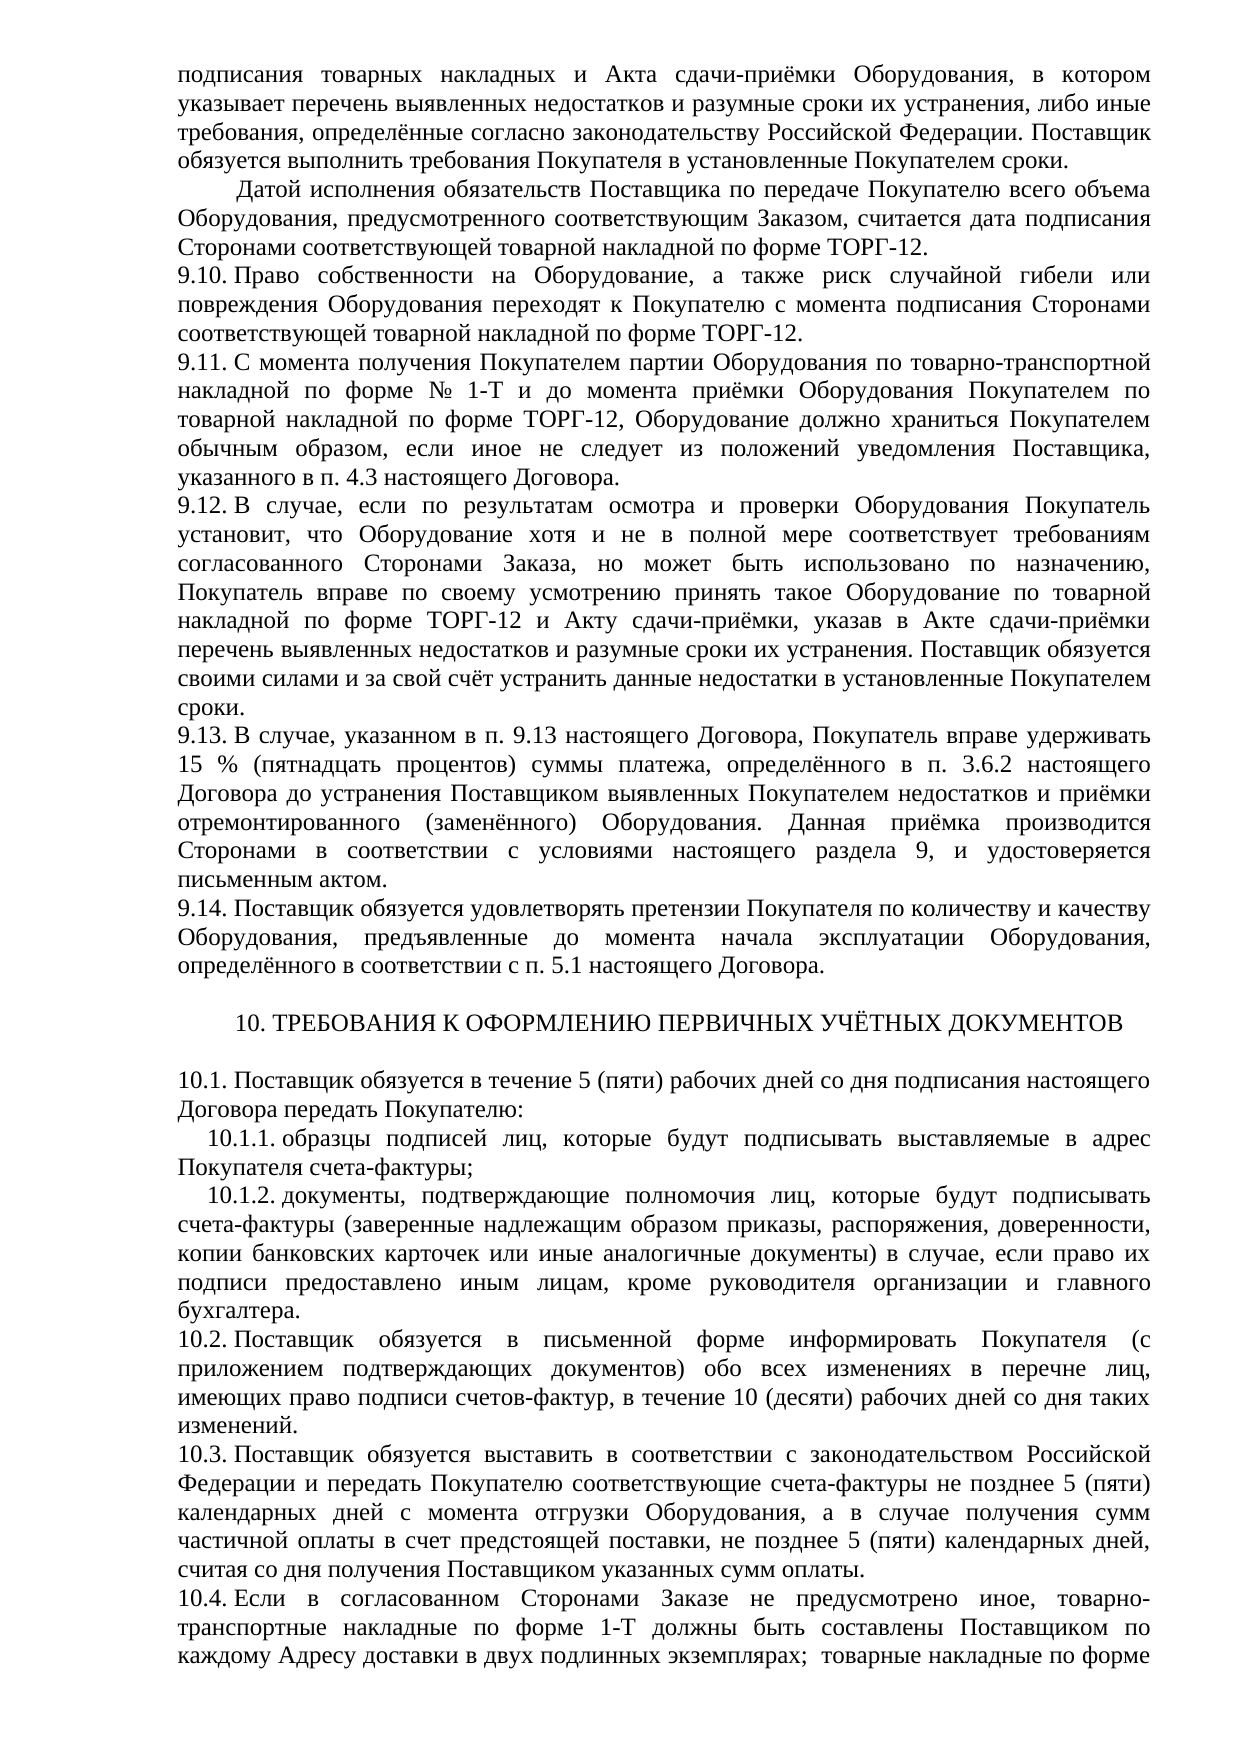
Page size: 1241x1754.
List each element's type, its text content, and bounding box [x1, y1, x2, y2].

list Поставщик обязуется в письменной форме информировать Покупателя (с приложением подтверждающих документов) обо всех изменениях в перечне лиц, имеющих право подписи счетов-фактур, в течение 10 (десяти) рабочих дней со дня таких изменений. [177, 1324, 1152, 1439]
list ТРЕБОВАНИЯ К ОФОРМЛЕНИЮ ПЕРВИЧНЫХ УЧЁТНЫХ ДОКУМЕНТОВ [177, 1008, 1152, 1037]
list С момента получения Покупателем партии Оборудования по товарно-транспортной накладной по форме № 1-Т и до момента приёмки Оборудования Покупателем по товарной накладной по форме ТОРГ-12, Оборудование должно храниться Покупателем обычным образом, если иное не следует из положений уведомления Поставщика, указанного в п. 4.3 настоящего Договора. [177, 347, 1152, 490]
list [177, 1583, 1152, 1669]
list Поставщик обязуется удовлетворять претензии Покупателя по количеству и качеству Оборудования, предъявленные до момента начала эксплуатации Оборудования, определённого в соответствии с п. 5.1 настоящего Договора. [177, 893, 1152, 979]
list документы, подтверждающие полномочия лиц, которые будут подписывать счета-фактуры (заверенные надлежащим образом приказы, распоряжения, доверенности, копии банковских карточек или иные аналогичные документы) в случае, если право их подписи предоставлено иным лицам, кроме руководителя организации и главного бухгалтера. [177, 1180, 1152, 1324]
list образцы подписей лиц, которые будут подписывать выставляемые в адрес Покупателя счета-фактуры; [177, 1123, 1152, 1180]
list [177, 59, 1152, 174]
list Право собственности на Оборудование, а также риск случайной гибели или повреждения Оборудования переходят к Покупателю с момента подписания Сторонами соответствующей товарной накладной по форме ТОРГ-12. [177, 260, 1152, 347]
list Поставщик обязуется в течение 5 (пяти) рабочих дней со дня подписания настоящего Договора передать Покупателю: [177, 1065, 1152, 1123]
list В случае, если по результатам осмотра и проверки Оборудования Покупатель установит, что Оборудование хотя и не в полной мере соответствует требованиям согласованного Сторонами Заказа, но может быть использовано по назначению, Покупатель вправе по своему усмотрению принять такое Оборудование по товарной накладной по форме ТОРГ-12 и Акту сдачи-приёмки, указав в Акте сдачи-приёмки перечень выявленных недостатков и разумные сроки их устранения. Поставщик обязуется своими силами и за свой счёт устранить данные недостатки в установленные Покупателем сроки. [177, 490, 1152, 720]
list В случае, указанном в п. 9.13 настоящего Договора, Покупатель вправе удерживать 15 % (пятнадцать процентов) суммы платежа, определённого в п. 3.6.2 настоящего Договора до устранения Поставщиком выявленных Покупателем недостатков и приёмки отремонтированного (заменённого) Оборудования. Данная приёмка производится Сторонами в соответствии с условиями настоящего раздела 9, и удостоверяется письменным актом. [177, 720, 1152, 893]
list Поставщик обязуется выставить в соответствии с законодательством Российской Федерации и передать Покупателю соответствующие счета-фактуры не позднее 5 (пяти) календарных дней с момента отгрузки Оборудования, а в случае получения сумм частичной оплаты в счет предстоящей поставки, не позднее 5 (пяти) календарных дней, считая со дня получения Поставщиком указанных сумм оплаты. [177, 1439, 1152, 1583]
text Датой исполнения обязательств Поставщика по передаче Покупателю всего объема Оборудования, предусмотренного соответствующим Заказом, считается дата подписания Сторонами соответствующей товарной накладной по форме ТОРГ-12. [177, 174, 1152, 260]
